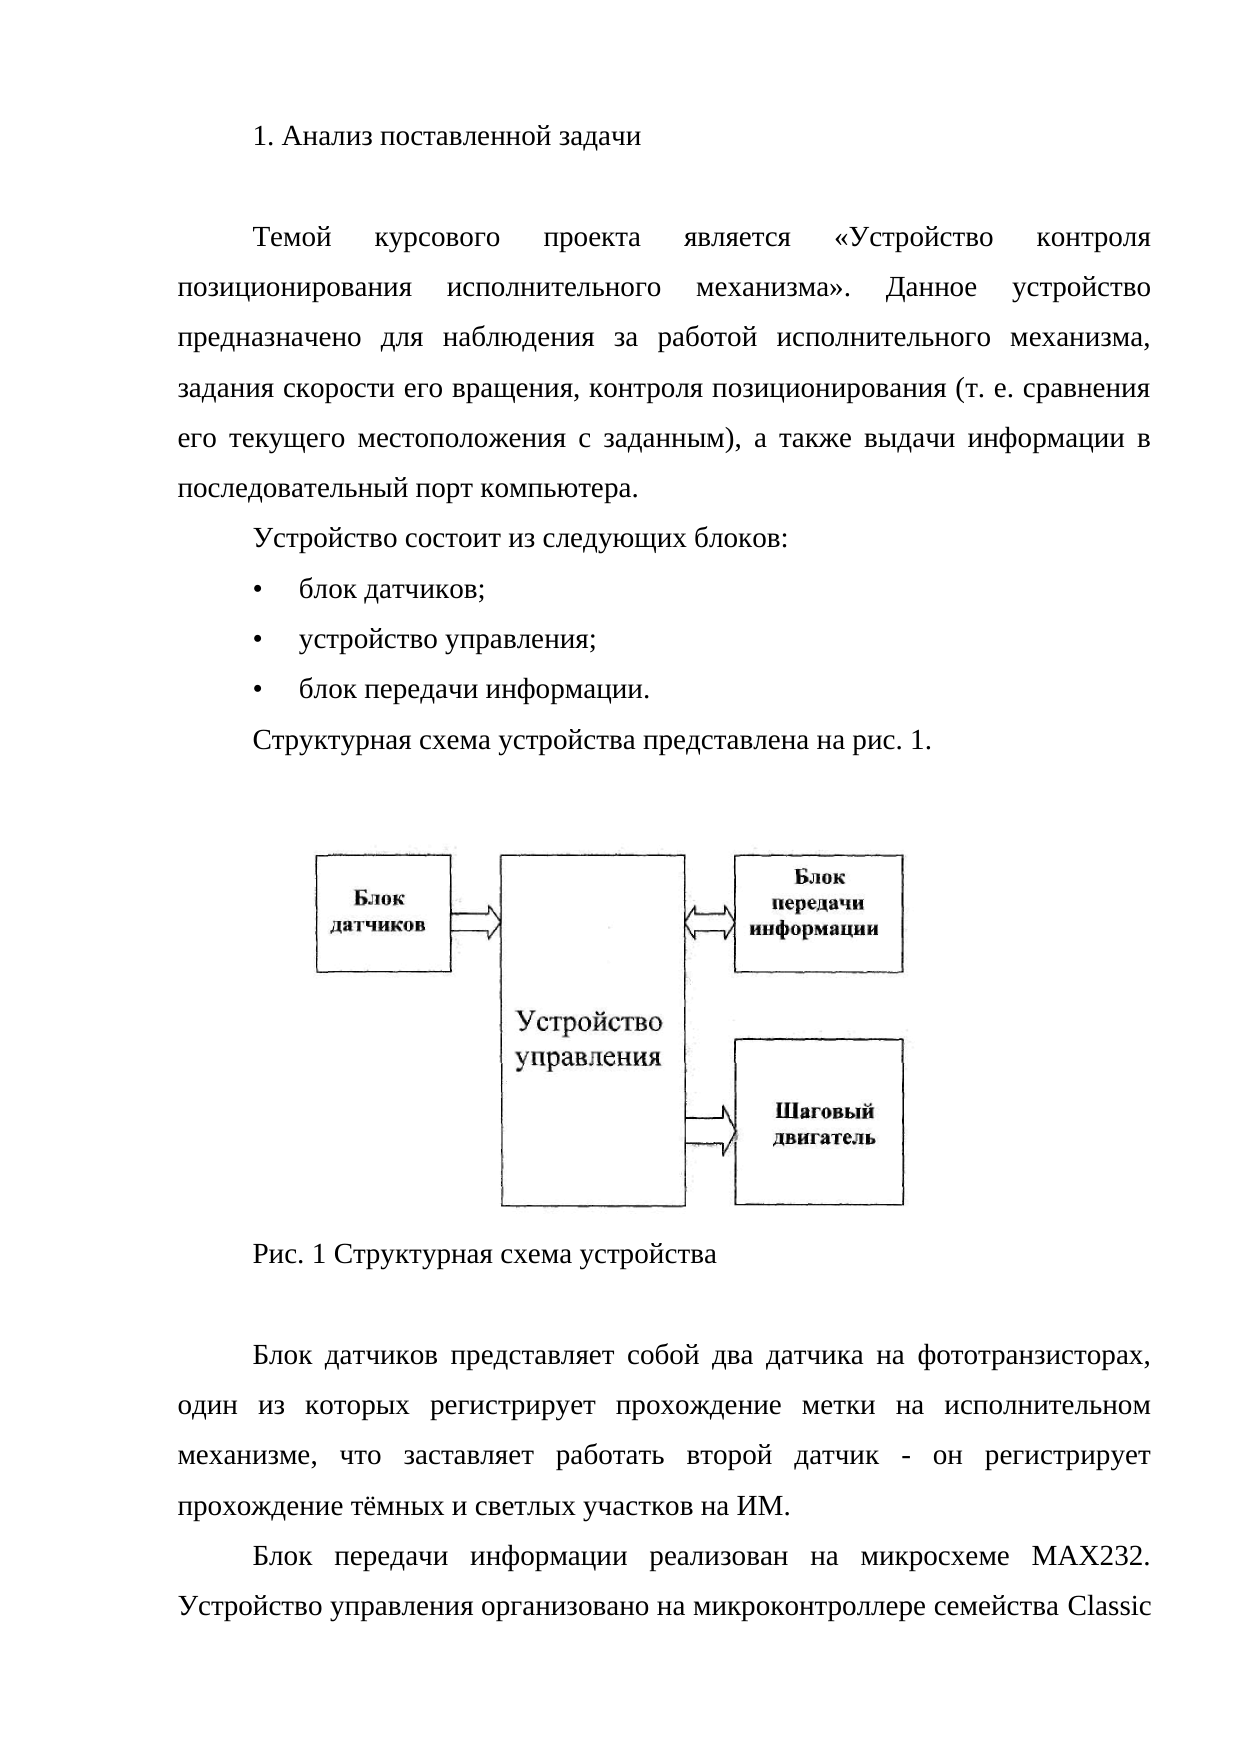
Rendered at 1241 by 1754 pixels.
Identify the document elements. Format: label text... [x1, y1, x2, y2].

picture [252, 822, 1040, 1224]
list блок передачи информации. [177, 672, 1152, 705]
text Рис. 1 Структурная схема устройства [177, 1236, 1152, 1270]
text Темой курсового проекта является «Устройство контроля позиционирования исполнительного механизма». Данное устройство предназначено для наблюдения за работой исполнительного механизма, задания скорости его вращения, контроля позиционирования (т. е. сравнения его текущего местоположения с заданным), а также выдачи информации в последовательный порт компьютера. [177, 219, 1152, 504]
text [177, 1538, 1152, 1622]
text Структурная схема устройства представлена на рис. 1. [177, 722, 1152, 755]
text Устройство состоит из следующих блоков: [177, 521, 1152, 554]
text Блок датчиков представляет собой два датчика на фототранзисторах, один из которых регистрирует прохождение метки на исполнительном механизме, что заставляет работать второй датчик - он регистрирует прохождение тёмных и светлых участков на ИМ. [177, 1337, 1152, 1521]
text 1. Анализ поставленной задачи [177, 118, 1152, 152]
list устройство управления; [177, 621, 1152, 655]
list блок датчиков; [177, 571, 1152, 604]
